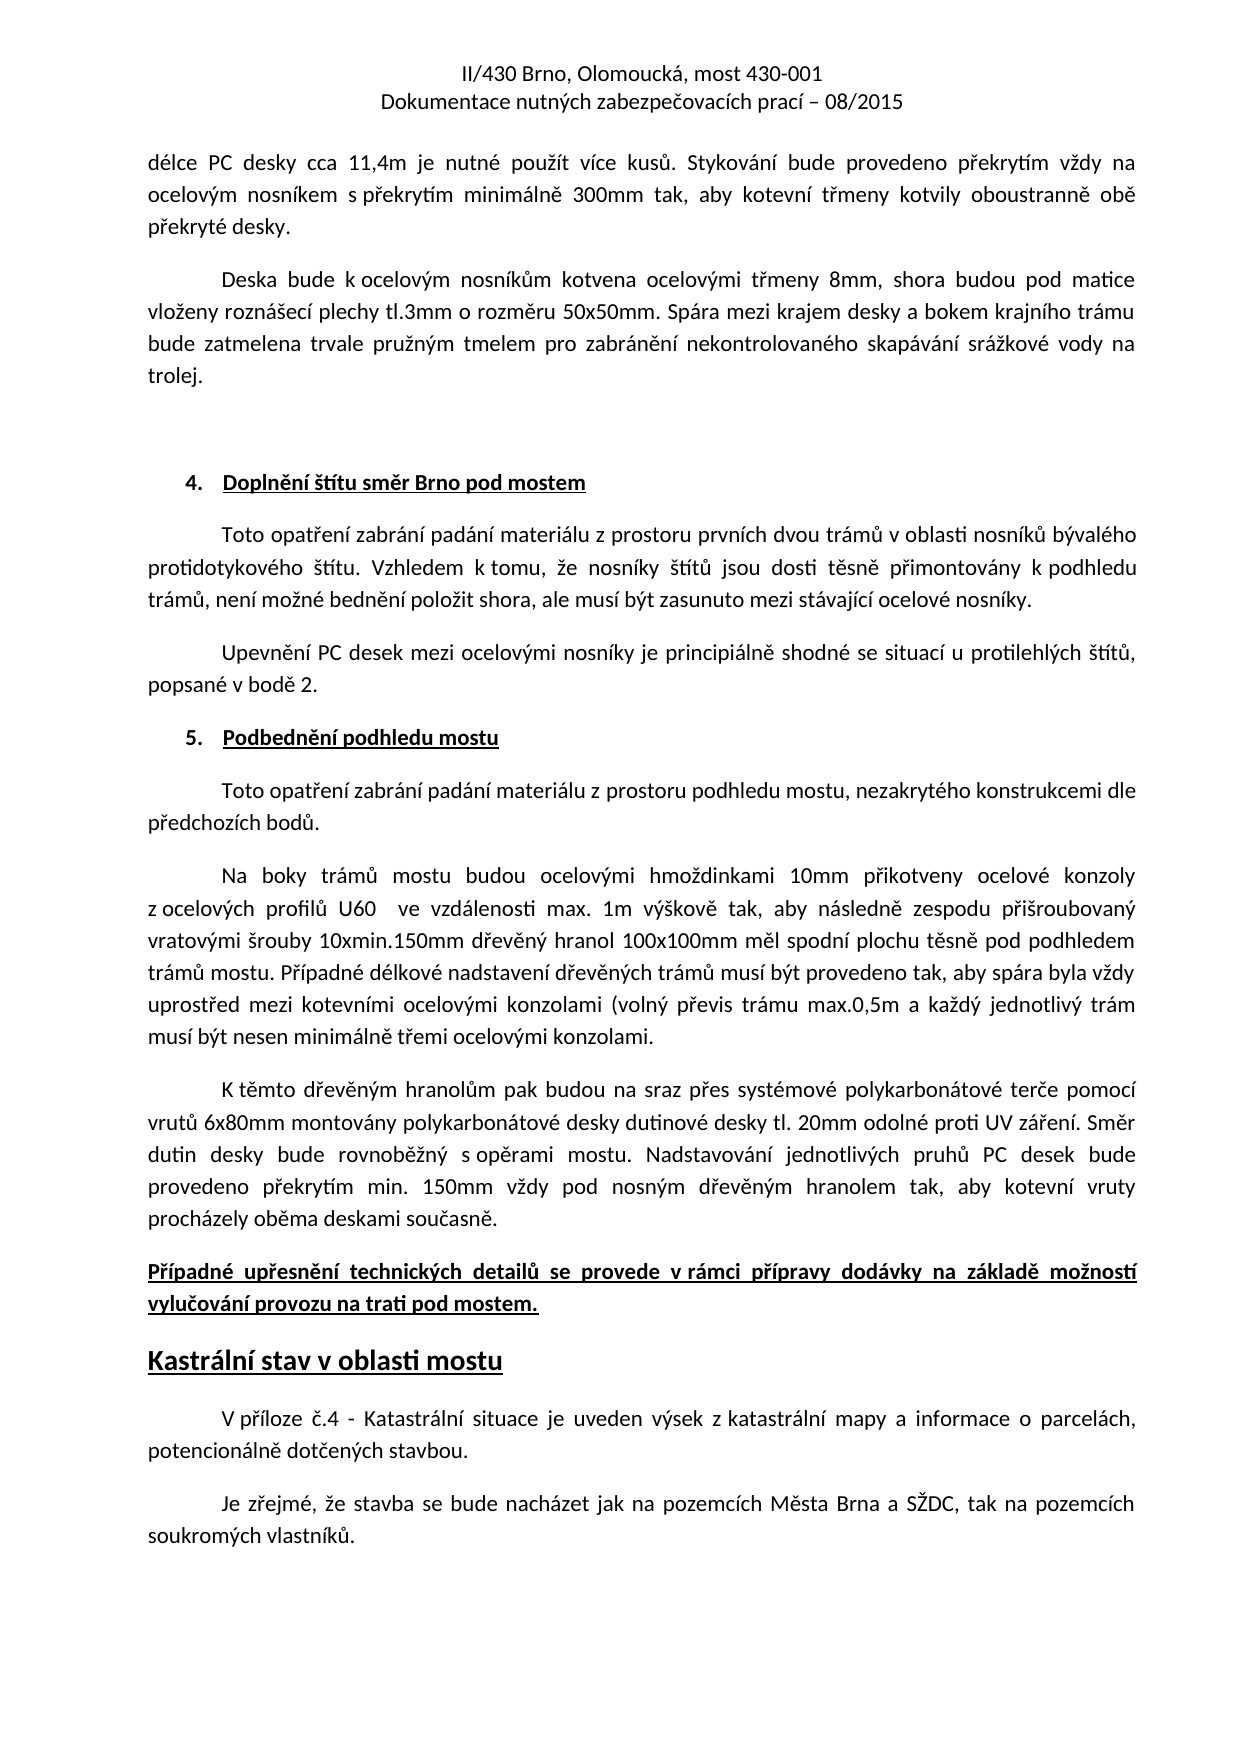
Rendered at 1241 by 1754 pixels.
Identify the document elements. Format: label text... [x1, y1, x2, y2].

text Upevnění PC desek mezi ocelovými nosníky je principiálně shodné se situací u protilehlých štítů, popsané v bodě 2. [148, 638, 1137, 698]
list Doplnění štítu směr Brno pod mostem [185, 468, 1137, 496]
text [148, 148, 1137, 240]
text Na boky trámů mostu budou ocelovými hmoždinkami 10mm přikotveny ocelové konzoly z ocelových profilů U60 ve vzdálenosti max. 1m výškově tak, aby následně zespodu přišroubovaný vratovými šrouby 10xmin.150mm dřevěný hranol 100x100mm měl spodní plochu těsně pod podhledem trámů mostu. Případné délkové nadstavení dřevěných trámů musí být provedeno tak, aby spára byla vždy uprostřed mezi kotevními ocelovými konzolami (volný převis trámu max.0,5m a každý jednotlivý trám musí být nesen minimálně třemi ocelovými konzolami. [148, 861, 1137, 1050]
text Toto opatření zabrání padání materiálu z prostoru prvních dvou trámů v oblasti nosníků bývalého protidotykového štítu. Vzhledem k tomu, že nosníky štítů jsou dosti těsně přimontovány k podhledu trámů, není možné bednění položit shora, ale musí být zasunuto mezi stávající ocelové nosníky. [148, 521, 1137, 613]
text V příloze č.4 - Katastrální situace je uveden výsek z katastrální mapy a informace o parcelách, potencionálně dotčených stavbou. [148, 1404, 1137, 1464]
list Podbednění podhledu mostu [185, 723, 1137, 751]
text Je zřejmé, že stavba se bude nacházet jak na pozemcích Města Brna a SŽDC, tak na pozemcích soukromých vlastníků. [148, 1489, 1137, 1549]
text Deska bude k ocelovým nosníkům kotvena ocelovými třmeny 8mm, shora budou pod matice vloženy roznášecí plechy tl.3mm o rozměru 50x50mm. Spára mezi krajem desky a bokem krajního trámu bude zatmelena trvale pružným tmelem pro zabránění nekontrolovaného skapávání srážkové vody na trolej. [148, 265, 1137, 389]
text Případné upřesnění technických detailů se provede v rámci přípravy dodávky na základě možností vylučování provozu na trati pod mostem. [148, 1283, 1137, 1317]
text Toto opatření zabrání padání materiálu z prostoru podhledu mostu, nezakrytého konstrukcemi dle předchozích bodů. [148, 776, 1137, 836]
text Kastrální stav v oblasti mostu [148, 1342, 1137, 1378]
text Případné upřesnění technických detailů se provede v rámci přípravy dodávky na základě možností vylučování provozu na trati pod mostem. [148, 1257, 1137, 1281]
text K těmto dřevěným hranolům pak budou na sraz přes systémové polykarbonátové terče pomocí vrutů 6x80mm montovány polykarbonátové desky dutinové desky tl. 20mm odolné proti UV záření. Směr dutin desky bude rovnoběžný s opěrami mostu. Nadstavování jednotlivých pruhů PC desek bude provedeno překrytím min. 150mm vždy pod nosným dřevěným hranolem tak, aby kotevní vruty procházely oběma deskami současně. [148, 1075, 1137, 1232]
